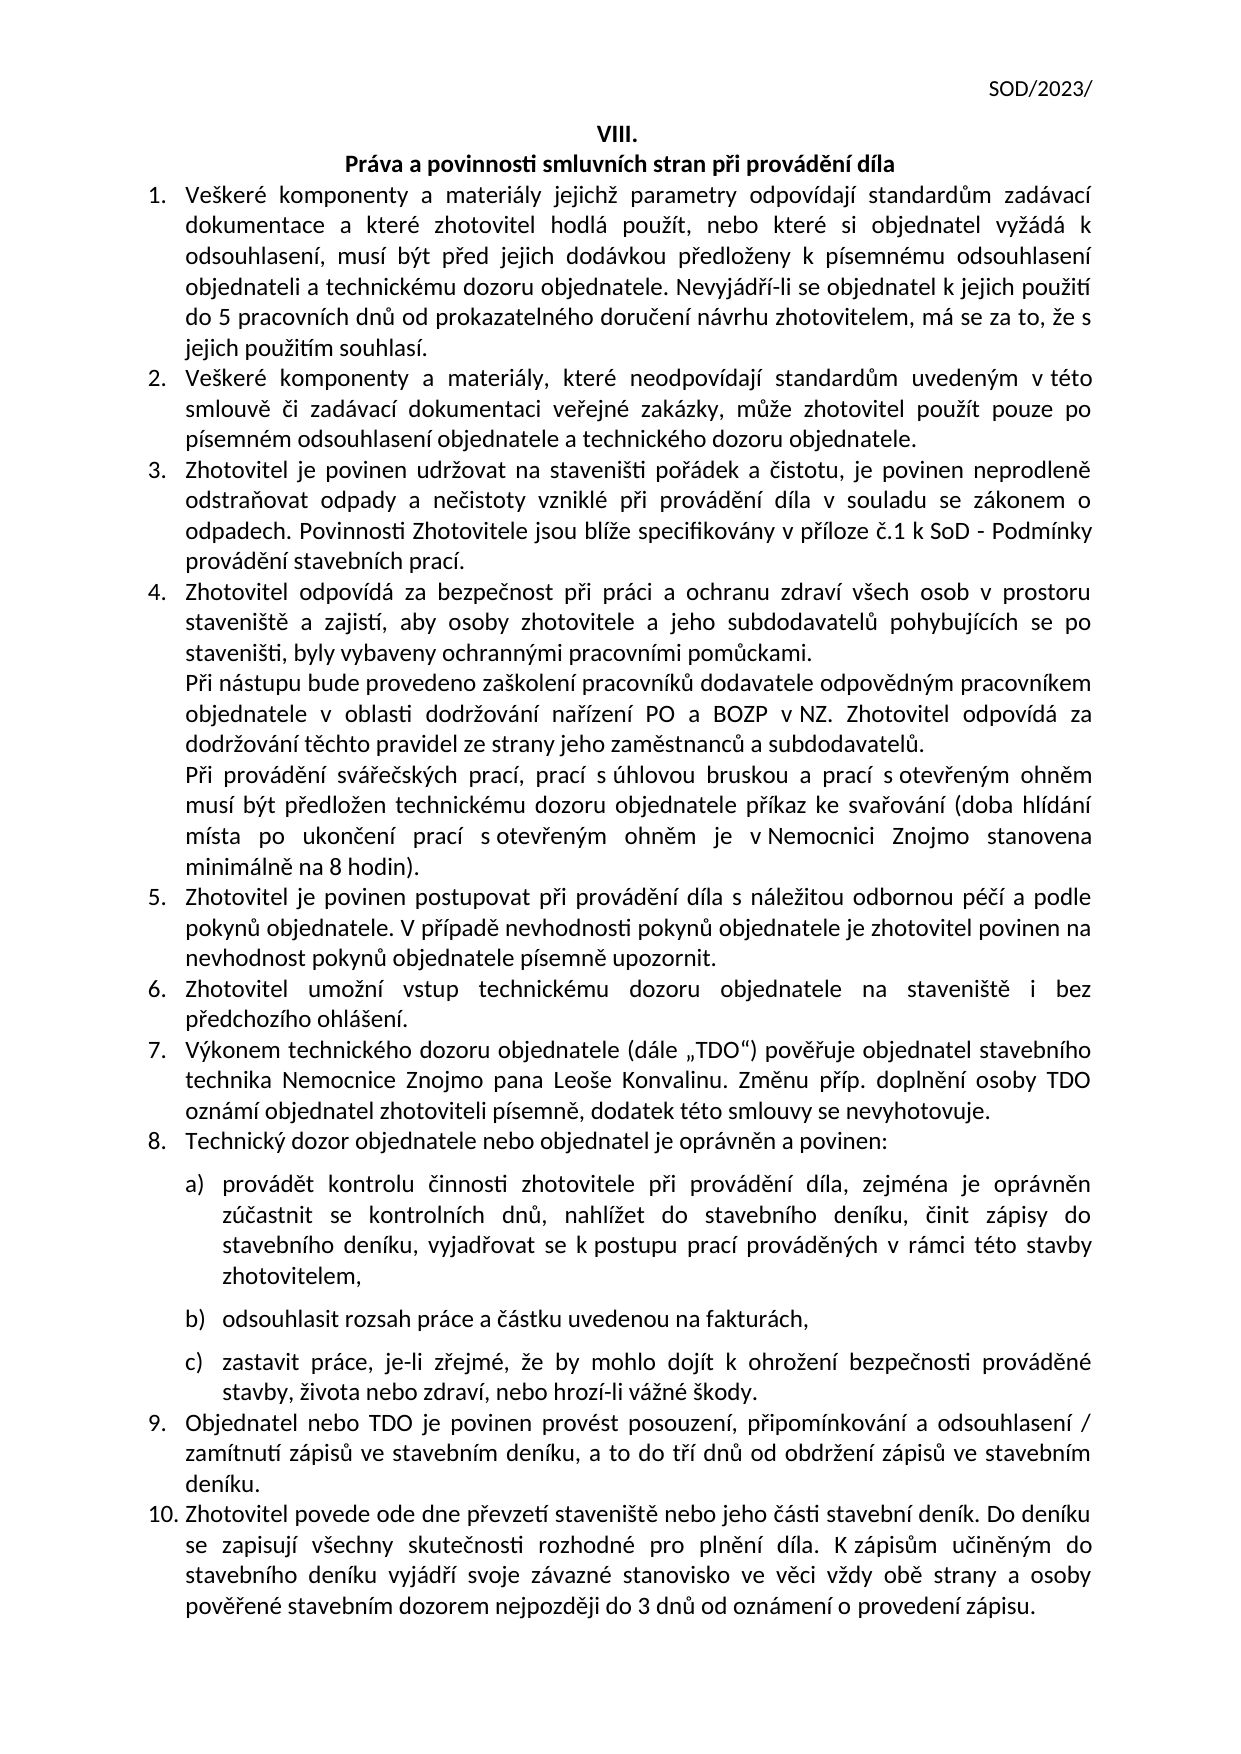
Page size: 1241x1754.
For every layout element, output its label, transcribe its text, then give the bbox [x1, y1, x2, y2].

list Veškeré komponenty a materiály, které neodpovídají standardům uvedeným v této smlouvě či zadávací dokumentaci veřejné zakázky, může zhotovitel použít pouze po písemném odsouhlasení objednatele a technického dozoru objednatele. [148, 362, 1092, 454]
list Zhotovitel je povinen udržovat na staveništi pořádek a čistotu, je povinen neprodleně odstraňovat odpady a nečistoty vzniklé při provádění díla v souladu se zákonem o odpadech. Povinnosti Zhotovitele jsou blíže specifikovány v příloze č.1 k SoD - Podmínky provádění stavebních prací. [148, 454, 1092, 576]
list provádět kontrolu činnosti zhotovitele při provádění díla, zejména je oprávněn zúčastnit se kontrolních dnů, nahlížet do stavebního deníku, činit zápisy do stavebního deníku, vyjadřovat se k postupu prací prováděných v rámci této stavby zhotovitelem, [185, 1168, 1092, 1290]
list Výkonem technického dozoru objednatele (dále „TDO“) pověřuje objednatel stavebního technika Nemocnice Znojmo pana Leoše Konvalinu. Změnu příp. doplnění osoby TDO oznámí objednatel zhotoviteli písemně, dodatek této smlouvy se nevyhotovuje. [148, 1034, 1092, 1125]
text VIII. Práva a povinnosti smluvních stran při provádění díla [148, 118, 1092, 179]
list zastavit práce, je-li zřejmé, že by mohlo dojít k ohrožení bezpečnosti prováděné stavby, života nebo zdraví, nebo hrozí-li vážné škody. [185, 1346, 1092, 1407]
list odsouhlasit rozsah práce a částku uvedenou na fakturách, [185, 1303, 1092, 1333]
list Veškeré komponenty a materiály jejichž parametry odpovídají standardům zadávací dokumentace a které zhotovitel hodlá použít, nebo které si objednatel vyžádá k odsouhlasení, musí být před jejich dodávkou předloženy k písemnému odsouhlasení objednateli a technickému dozoru objednatele. Nevyjádří-li se objednatel k jejich použití do 5 pracovních dnů od prokazatelného doručení návrhu zhotovitelem, má se za to, že s jejich použitím souhlasí. [148, 179, 1092, 362]
list Objednatel nebo TDO je povinen provést posouzení, připomínkování a odsouhlasení / zamítnutí zápisů ve stavebním deníku, a to do tří dnů od obdržení zápisů ve stavebním deníku. [148, 1407, 1092, 1498]
list Zhotovitel umožní vstup technickému dozoru objednatele na staveniště i bez předchozího ohlášení. [148, 973, 1092, 1034]
list Technický dozor objednatele nebo objednatel je oprávněn a povinen: [148, 1125, 1092, 1156]
list Zhotovitel odpovídá za bezpečnost při práci a ochranu zdraví všech osob v prostoru staveniště a zajistí, aby osoby zhotovitele a jeho subdodavatelů pohybujících se po staveništi, byly vybaveny ochrannými pracovními pomůckami. [148, 576, 1092, 667]
list Zhotovitel je povinen postupovat při provádění díla s náležitou odbornou péčí a podle pokynů objednatele. V případě nevhodnosti pokynů objednatele je zhotovitel povinen na nevhodnost pokynů objednatele písemně upozornit. [148, 881, 1092, 973]
list Zhotovitel povede ode dne převzetí staveniště nebo jeho části stavební deník. Do deníku se zapisují všechny skutečnosti rozhodné pro plnění díla. K zápisům učiněným do stavebního deníku vyjádří svoje závazné stanovisko ve věci vždy obě strany a osoby pověřené stavebním dozorem nejpozději do 3 dnů od oznámení o provedení zápisu. [148, 1498, 1092, 1621]
text Při nástupu bude provedeno zaškolení pracovníků dodavatele odpovědným pracovníkem objednatele v oblasti dodržování nařízení PO a BOZP v NZ. Zhotovitel odpovídá za dodržování těchto pravidel ze strany jeho zaměstnanců a subdodavatelů. [185, 667, 1092, 759]
text Při provádění svářečských prací, prací s úhlovou bruskou a prací s otevřeným ohněm musí být předložen technickému dozoru objednatele příkaz ke svařování (doba hlídání místa po ukončení prací s otevřeným ohněm je v Nemocnici Znojmo stanovena minimálně na 8 hodin). [185, 759, 1092, 881]
